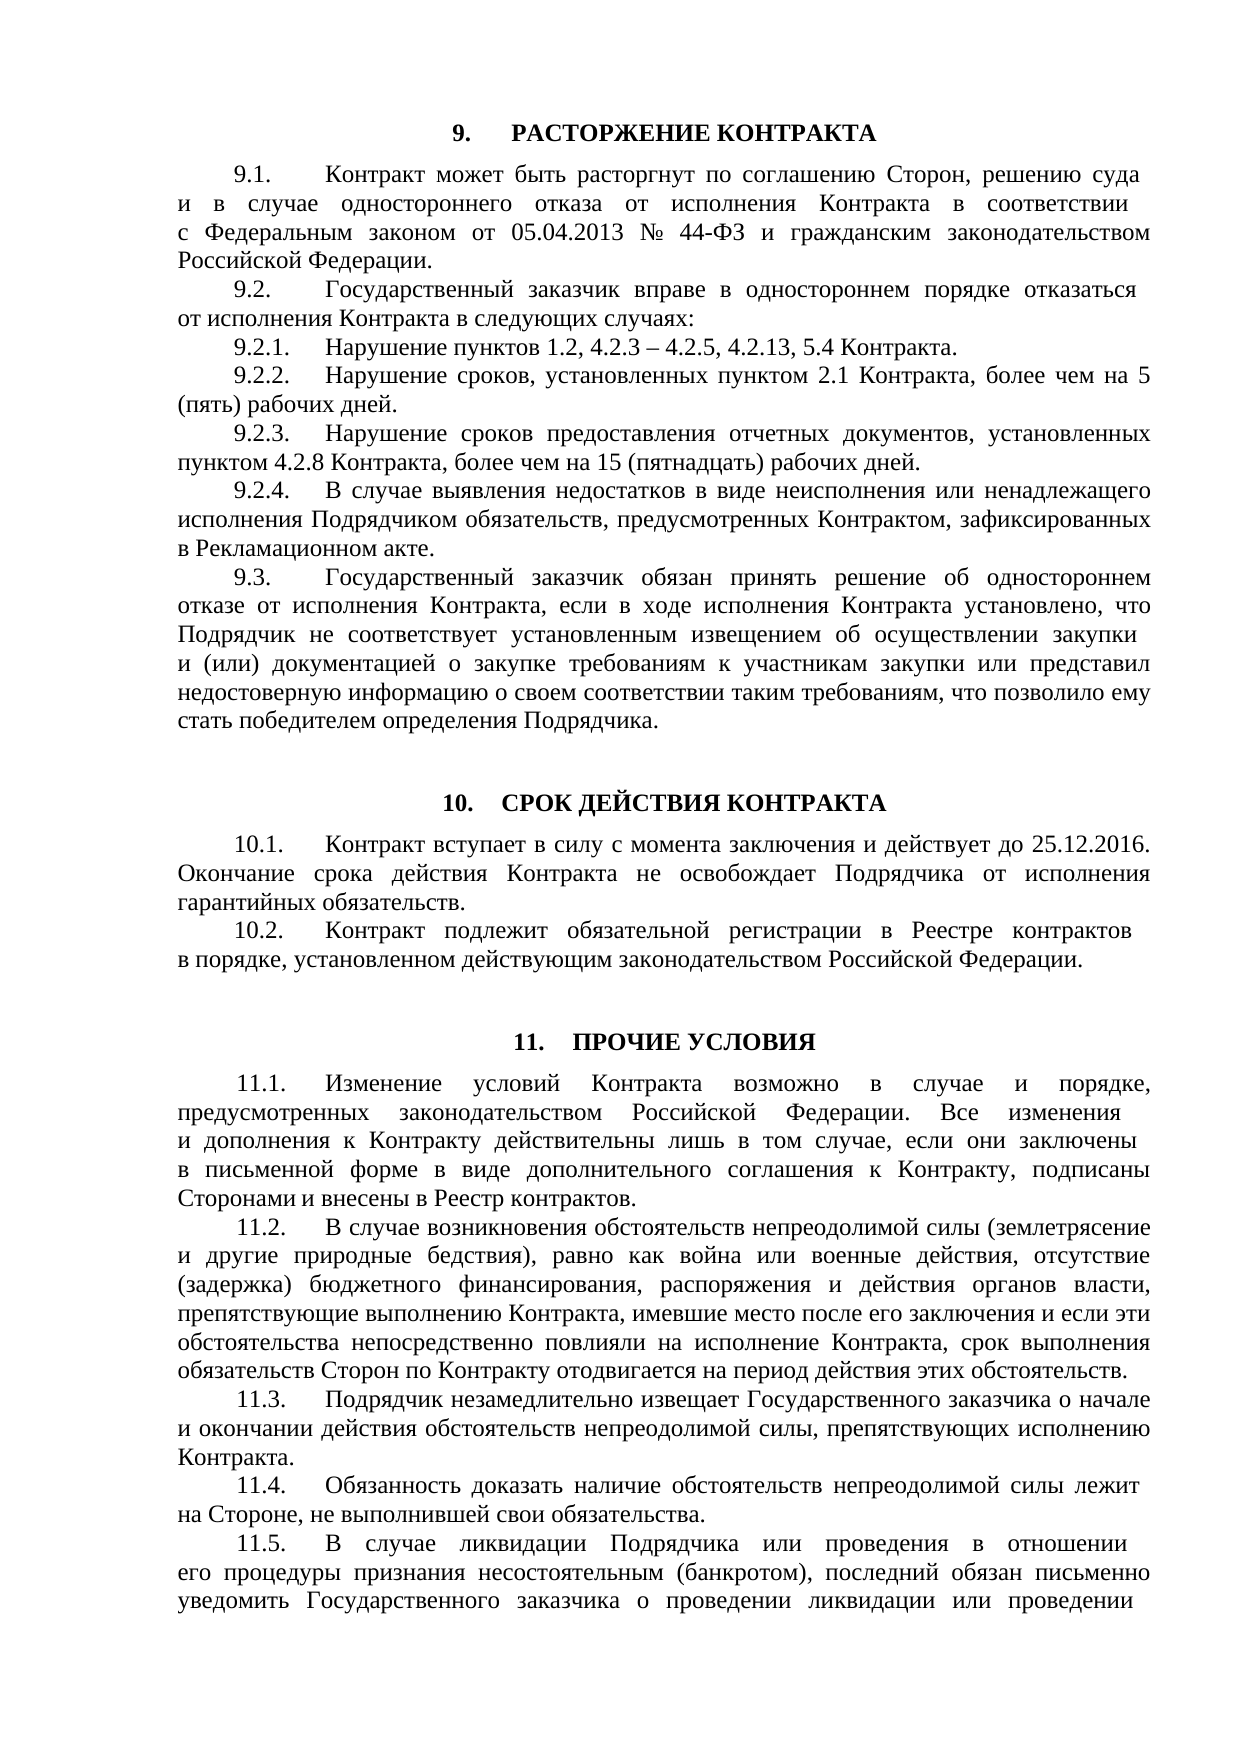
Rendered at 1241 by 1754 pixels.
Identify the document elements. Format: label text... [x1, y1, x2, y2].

text 9.1. Контракт может быть расторгнут по соглашению Сторон, решению суда и в случае одностороннего отказа от исполнения Контракта в соответствии с Федеральным законом от 05.04.2013 № 44-ФЗ и гражданским законодательством Российской Федерации. [177, 159, 1152, 274]
text 11.3. Подрядчик незамедлительно извещает Государственного заказчика о начале и окончании действия обстоятельств непреодолимой силы, препятствующих исполнению Контракта. [177, 1384, 1152, 1471]
text 9.2.1. Нарушение пунктов 1.2, 4.2.3 – 4.2.5, 4.2.13, 5.4 Контракта. [177, 332, 1152, 361]
text 9.2.3. Нарушение сроков предоставления отчетных документов, установленных пунктом 4.2.8 Контракта, более чем на 15 (пятнадцать) рабочих дней. [177, 418, 1152, 476]
text 9.2. Государственный заказчик вправе в одностороннем порядке отказаться от исполнения Контракта в следующих случаях: [177, 274, 1152, 332]
text 11.2. В случае возникновения обстоятельств непреодолимой силы (землетрясение и другие природные бедствия), равно как война или военные действия, отсутствие (задержка) бюджетного финансирования, распоряжения и действия органов власти, препятствующие выполнению Контракта, имевшие место после его заключения и если эти обстоятельства непосредственно повлияли на исполнение Контракта, срок выполнения обязательств Сторон по Контракту отодвигается на период действия этих обстоятельств. [177, 1212, 1152, 1384]
text 9.2.2. Нарушение сроков, установленных пунктом 2.1 Контракта, более чем на 5 (пять) рабочих дней. [177, 361, 1152, 418]
text 9.3. Государственный заказчик обязан принять решение об одностороннем отказе от исполнения Контракта, если в ходе исполнения Контракта установлено, что Подрядчик не соответствует установленным извещением об осуществлении закупки и (или) документацией о закупке требованиям к участникам закупки или представил недостоверную информацию о своем соответствии таким требованиям, что позволило ему стать победителем определения Подрядчика. [177, 562, 1152, 734]
text 11.1. Изменение условий Контракта возможно в случае и порядке, предусмотренных законодательством Российской Федерации. Все изменения и дополнения к Контракту действительны лишь в том случае, если они заключены в письменной форме в виде дополнительного соглашения к Контракту, подписаны Сторонами и внесены в Реестр контрактов. [177, 1068, 1152, 1212]
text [177, 1528, 1152, 1614]
text 11. ПРОЧИЕ УСЛОВИЯ [177, 1027, 1152, 1056]
text 10.1. Контракт вступает в силу с момента заключения и действует до 25.12.2016. Окончание срока действия Контракта не освобождает Подрядчика от исполнения гарантийных обязательств. [177, 829, 1152, 916]
text 10. СРОК ДЕЙСТВИЯ КОНТРАКТА [177, 788, 1152, 817]
text 11.4. Обязанность доказать наличие обстоятельств непреодолимой силы лежит на Стороне, не выполнившей свои обязательства. [177, 1471, 1152, 1528]
text 9.2.4. В случае выявления недостатков в виде неисполнения или ненадлежащего исполнения Подрядчиком обязательств, предусмотренных Контрактом, зафиксированных в Рекламационном акте. [177, 476, 1152, 562]
text 9. РАСТОРЖЕНИЕ КОНТРАКТА [177, 118, 1152, 147]
text 10.2. Контракт подлежит обязательной регистрации в Реестре контрактов в порядке, установленном действующим законодательством Российской Федерации. [177, 916, 1152, 973]
